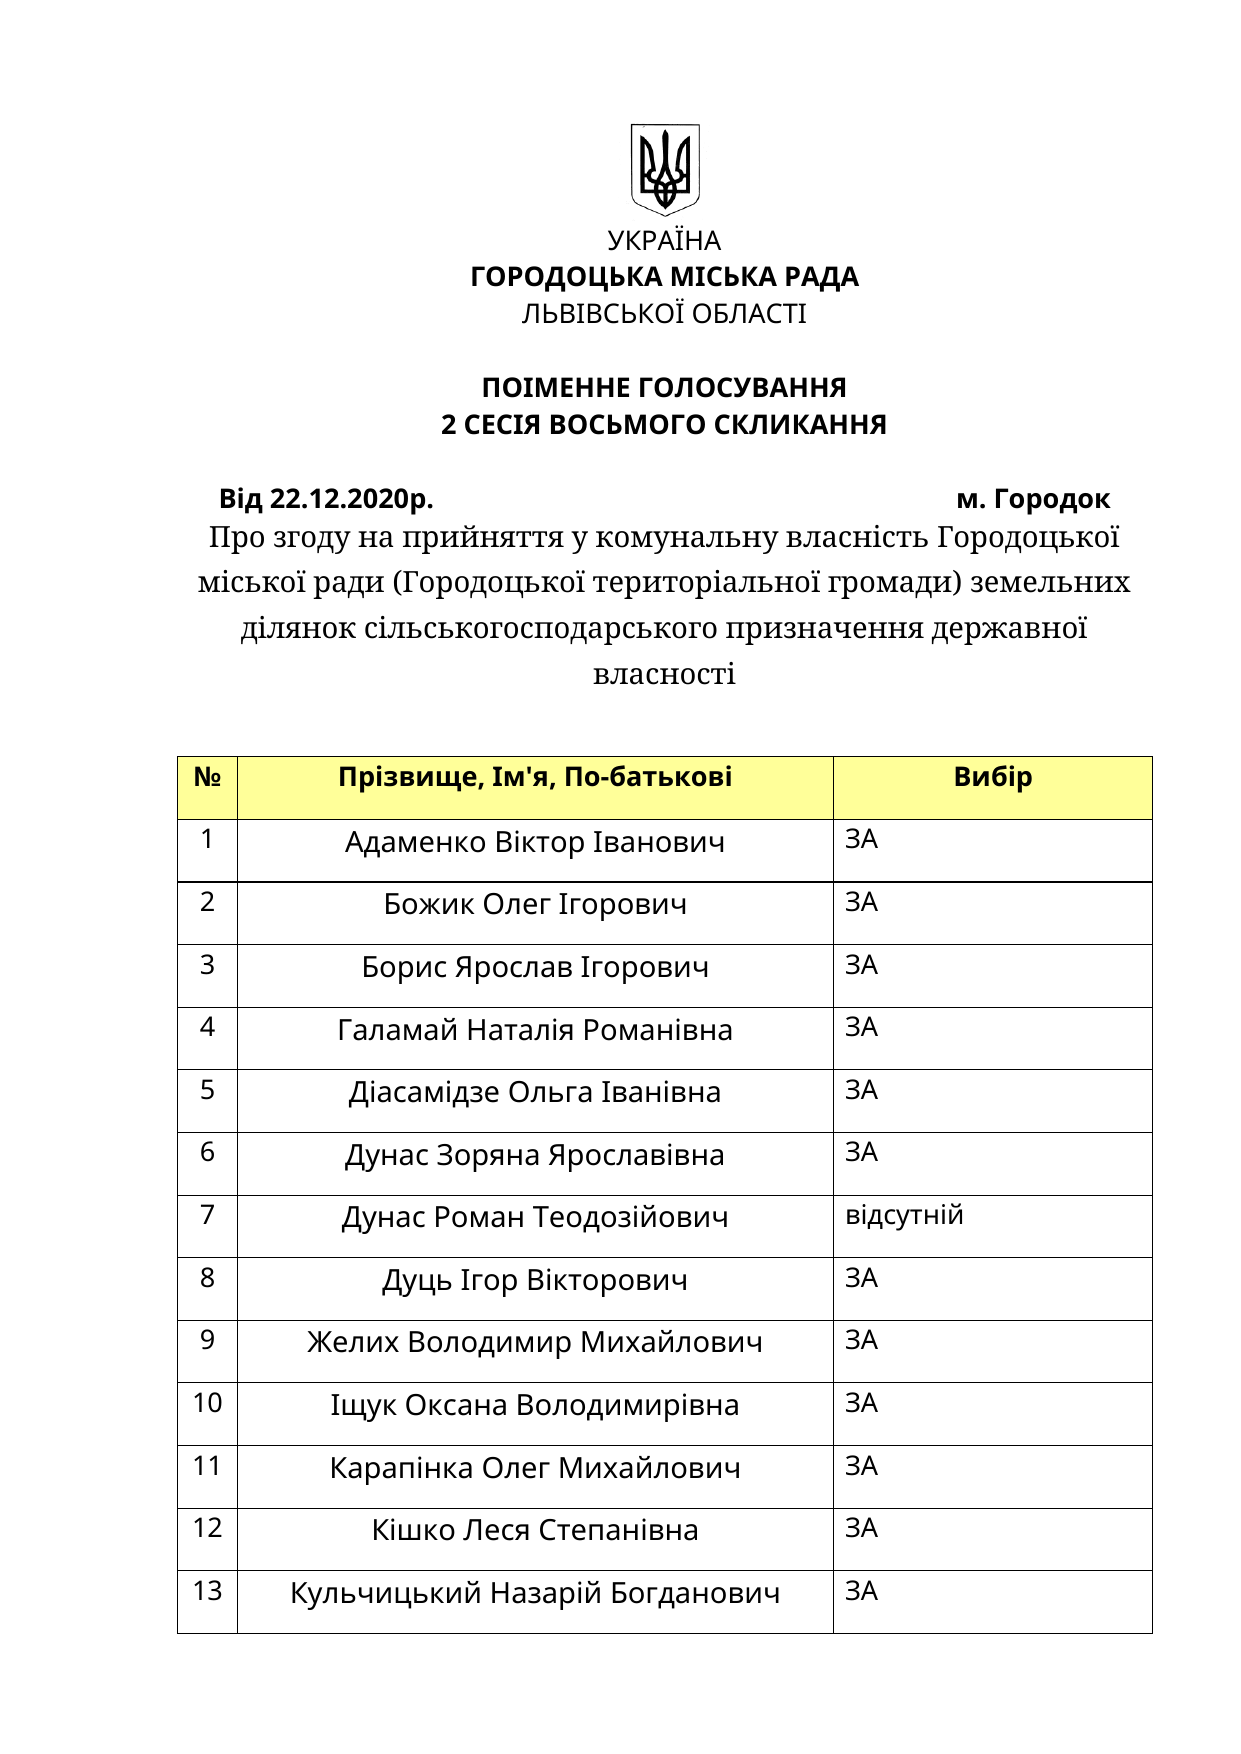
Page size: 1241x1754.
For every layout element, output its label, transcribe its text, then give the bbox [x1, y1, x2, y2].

table_cell ЗА [834, 820, 1152, 881]
table_cell ЗА [834, 1446, 1152, 1507]
table_header Вибір [834, 757, 1152, 819]
table_cell 12 [178, 1509, 237, 1570]
table_cell Іщук Оксана Володимирівна [238, 1383, 833, 1445]
table_cell ЗА [834, 1258, 1152, 1320]
table_cell ЗА [834, 1383, 1152, 1445]
table_cell ЗА [834, 1008, 1152, 1069]
table_cell Діасамідзе Ольга Іванівна [238, 1070, 833, 1132]
text Про згоду на прийняття у комунальну власність Городоцької міської ради (Городоцької територіальної громади) земельних ділянок сільськогосподарського призначення державної власності [177, 516, 1152, 693]
table_cell 7 [178, 1196, 237, 1257]
table_cell ЗА [834, 1321, 1152, 1382]
table_header № [178, 757, 237, 819]
text 2 СЕСІЯ ВОСЬМОГО СКЛИКАННЯ [177, 405, 1152, 442]
table_cell ЗА [834, 1133, 1152, 1194]
table_header Прізвище, Ім'я, По-батькові [238, 757, 833, 819]
table_cell 13 [178, 1571, 237, 1633]
table_cell Борис Ярослав Ігорович [238, 945, 833, 1007]
text УКРАЇНА [177, 221, 1152, 258]
table_cell Карапінка Олег Михайлович [238, 1446, 833, 1507]
table_cell 10 [178, 1383, 237, 1445]
table_cell Галамай Наталія Романівна [238, 1008, 833, 1069]
table_cell Дуць Ігор Вікторович [238, 1258, 833, 1320]
table_cell Адаменко Віктор Іванович [238, 820, 833, 881]
table_cell відсутній [834, 1196, 1152, 1257]
text ГОРОДОЦЬКА МІСЬКА РАДА [177, 258, 1152, 295]
table_cell 6 [178, 1133, 237, 1194]
table_cell 2 [178, 883, 237, 944]
table_cell ЗА [834, 1571, 1152, 1633]
table_cell 11 [178, 1446, 237, 1507]
table_cell 4 [178, 1008, 237, 1069]
text ПОІМЕННЕ ГОЛОСУВАННЯ [177, 368, 1152, 405]
text ЛЬВІВСЬКОЇ ОБЛАСТІ [177, 295, 1152, 332]
picture [618, 118, 711, 221]
table_cell Божик Олег Ігорович [238, 883, 833, 944]
table_cell ЗА [834, 1509, 1152, 1570]
table_cell 8 [178, 1258, 237, 1320]
table_cell Кульчицький Назарій Богданович [238, 1571, 833, 1633]
table_cell 9 [178, 1321, 237, 1382]
table_cell 5 [178, 1070, 237, 1132]
table_cell ЗА [834, 1070, 1152, 1132]
table_cell Дунас Роман Теодозійович [238, 1196, 833, 1257]
table_cell ЗА [834, 883, 1152, 944]
table_cell 3 [178, 945, 237, 1007]
table_cell Дунас Зоряна Ярославівна [238, 1133, 833, 1194]
table_cell Желих Володимир Михайлович [238, 1321, 833, 1382]
table_cell 1 [178, 820, 237, 881]
text Від 22.12.2020р. м. Городок [177, 479, 1152, 516]
table_cell ЗА [834, 945, 1152, 1007]
table_cell Кішко Леся Степанівна [238, 1509, 833, 1570]
